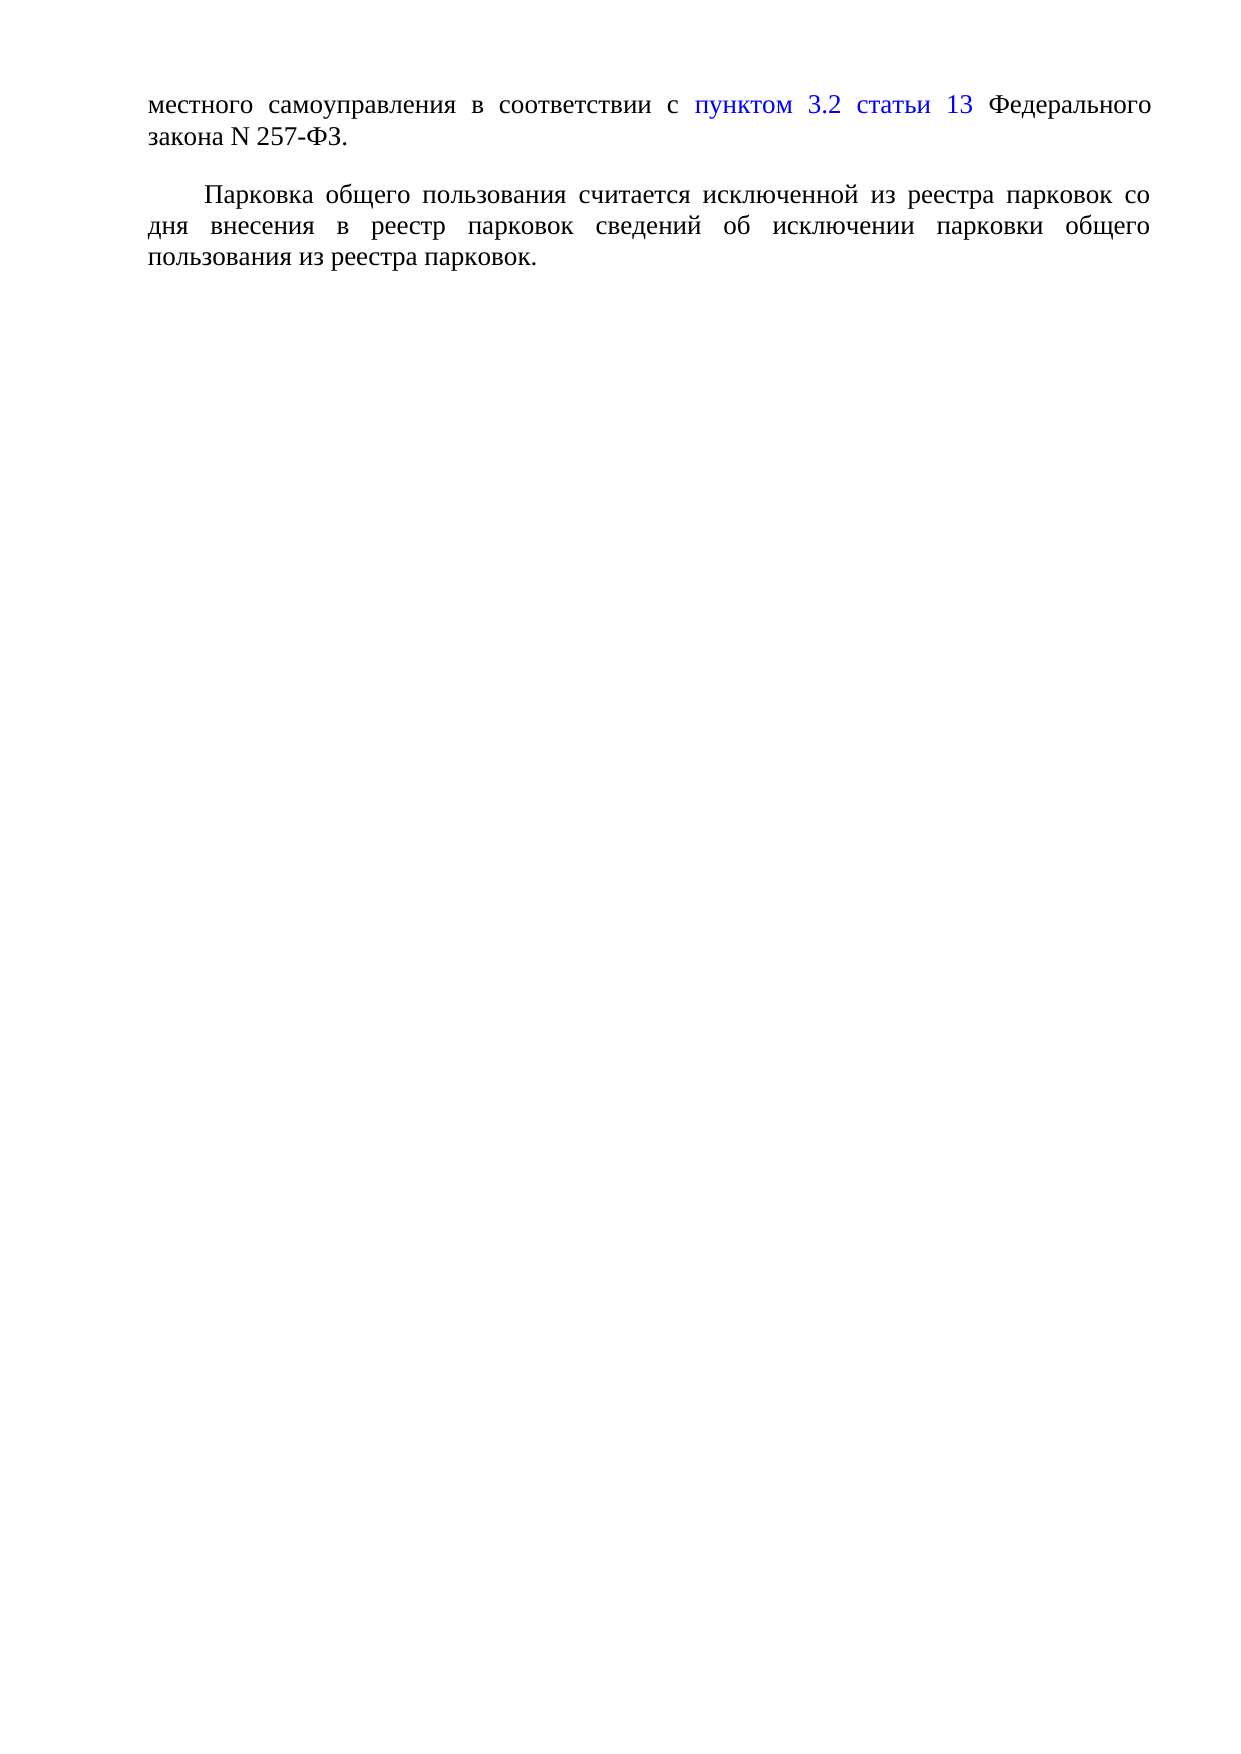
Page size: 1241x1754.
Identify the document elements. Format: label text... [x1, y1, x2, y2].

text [148, 89, 1152, 151]
text Парковка общего пользования считается исключенной из реестра парковок со дня внесения в реестр парковок сведений об исключении парковки общего пользования из реестра парковок. [148, 178, 1152, 271]
